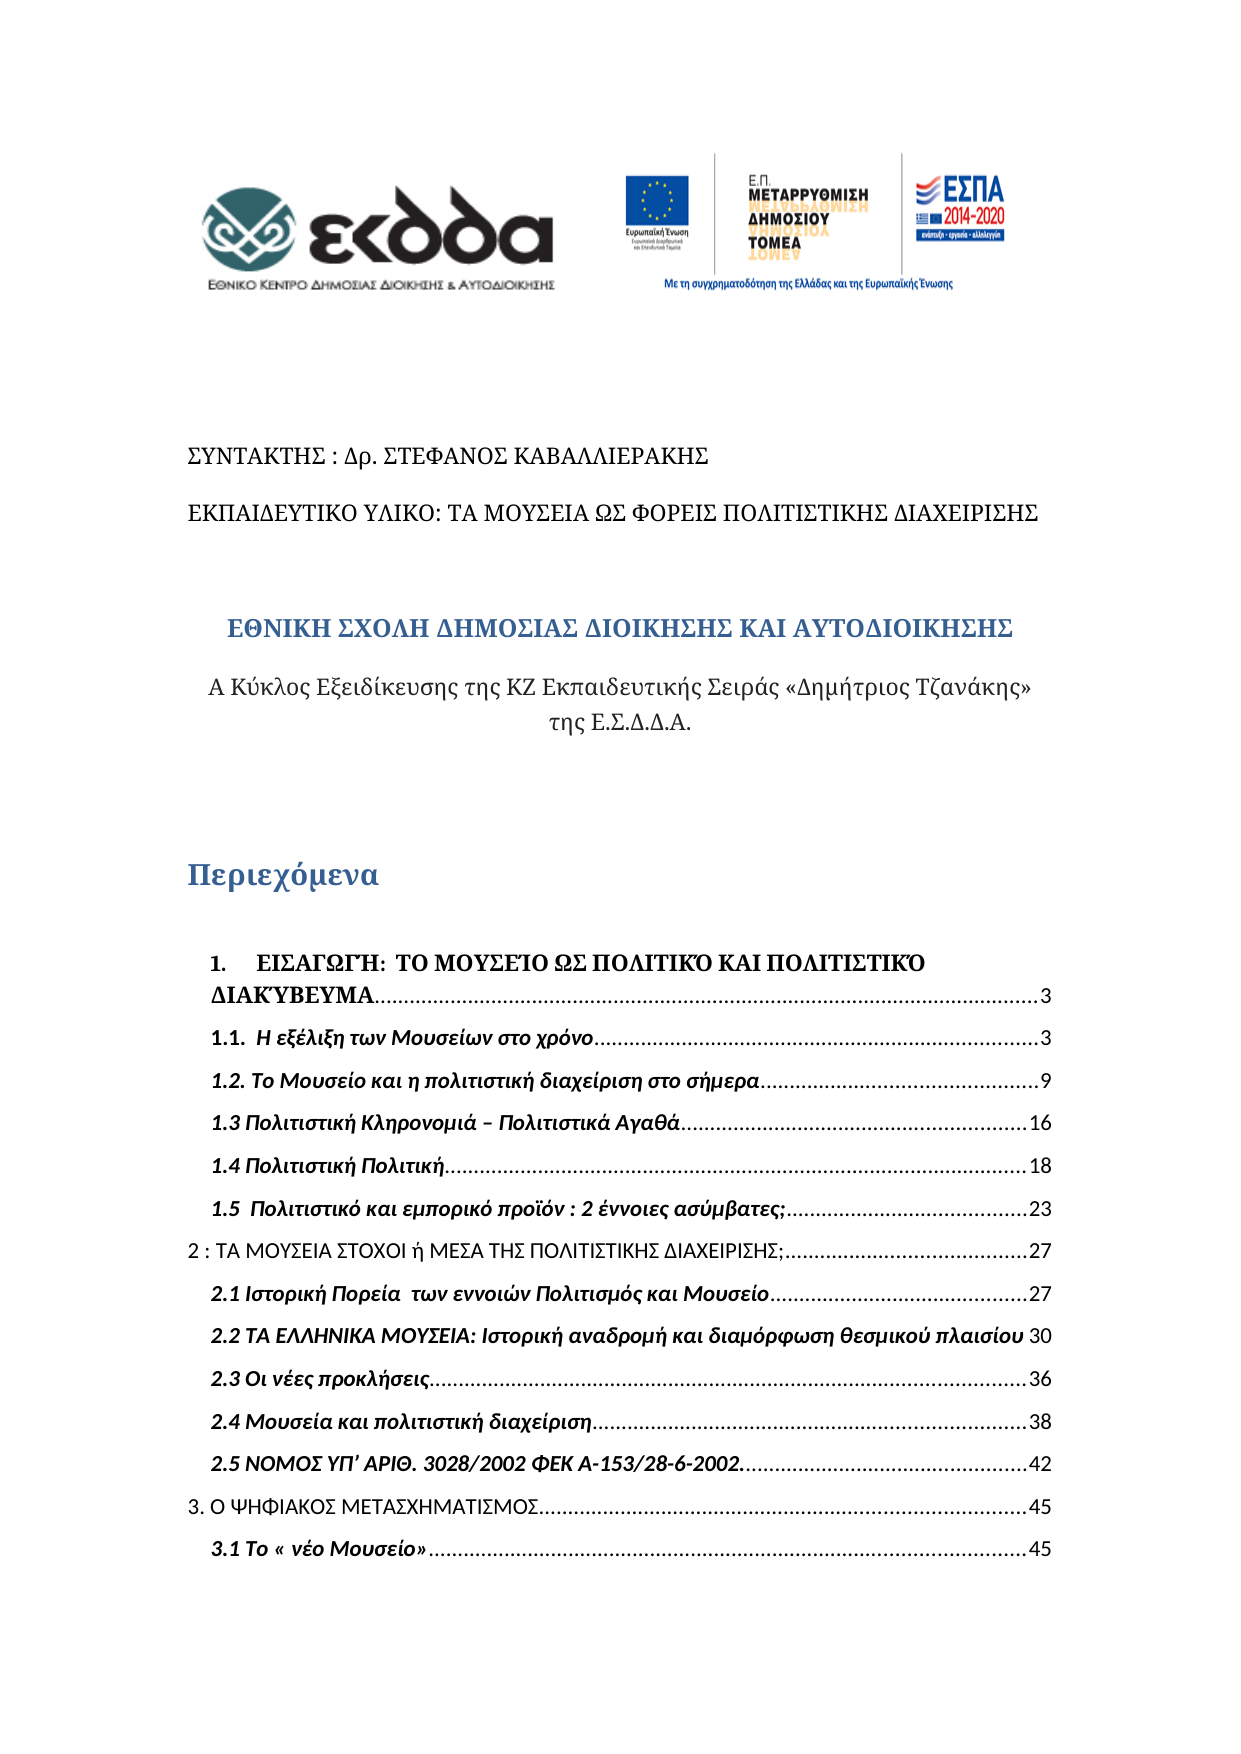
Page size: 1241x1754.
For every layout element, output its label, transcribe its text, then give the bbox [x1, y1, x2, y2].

text ΣΥΝΤΑΚΤΗΣ : Δρ. ΣΤΕΦΑΝΟΣ ΚΑΒΑΛΛΙΕΡΑΚΗΣ [187, 440, 1053, 471]
picture [187, 150, 1017, 302]
text Α Κύκλος Εξειδίκευσης της ΚΖ Εκπαιδευτικής Σειράς «Δημήτριος Τζανάκης» της Ε.Σ.Δ.Δ.Α. [187, 670, 1053, 738]
text ΕΚΠΑΙΔΕΥΤΙΚΟ ΥΛΙΚΟ: ΤΑ ΜΟΥΣΕΙΑ ΩΣ ΦΟΡΕΙΣ ΠΟΛΙΤΙΣΤΙΚΗΣ ΔΙΑΧΕΙΡΙΣΗΣ [187, 497, 1053, 528]
text ΕΘΝΙΚΗ ΣΧΟΛΗ ΔΗΜΟΣΙΑΣ ΔΙΟΙΚΗΣΗΣ ΚΑΙ ΑΥΤΟΔΙΟΙΚΗΣΗΣ [187, 610, 1053, 644]
